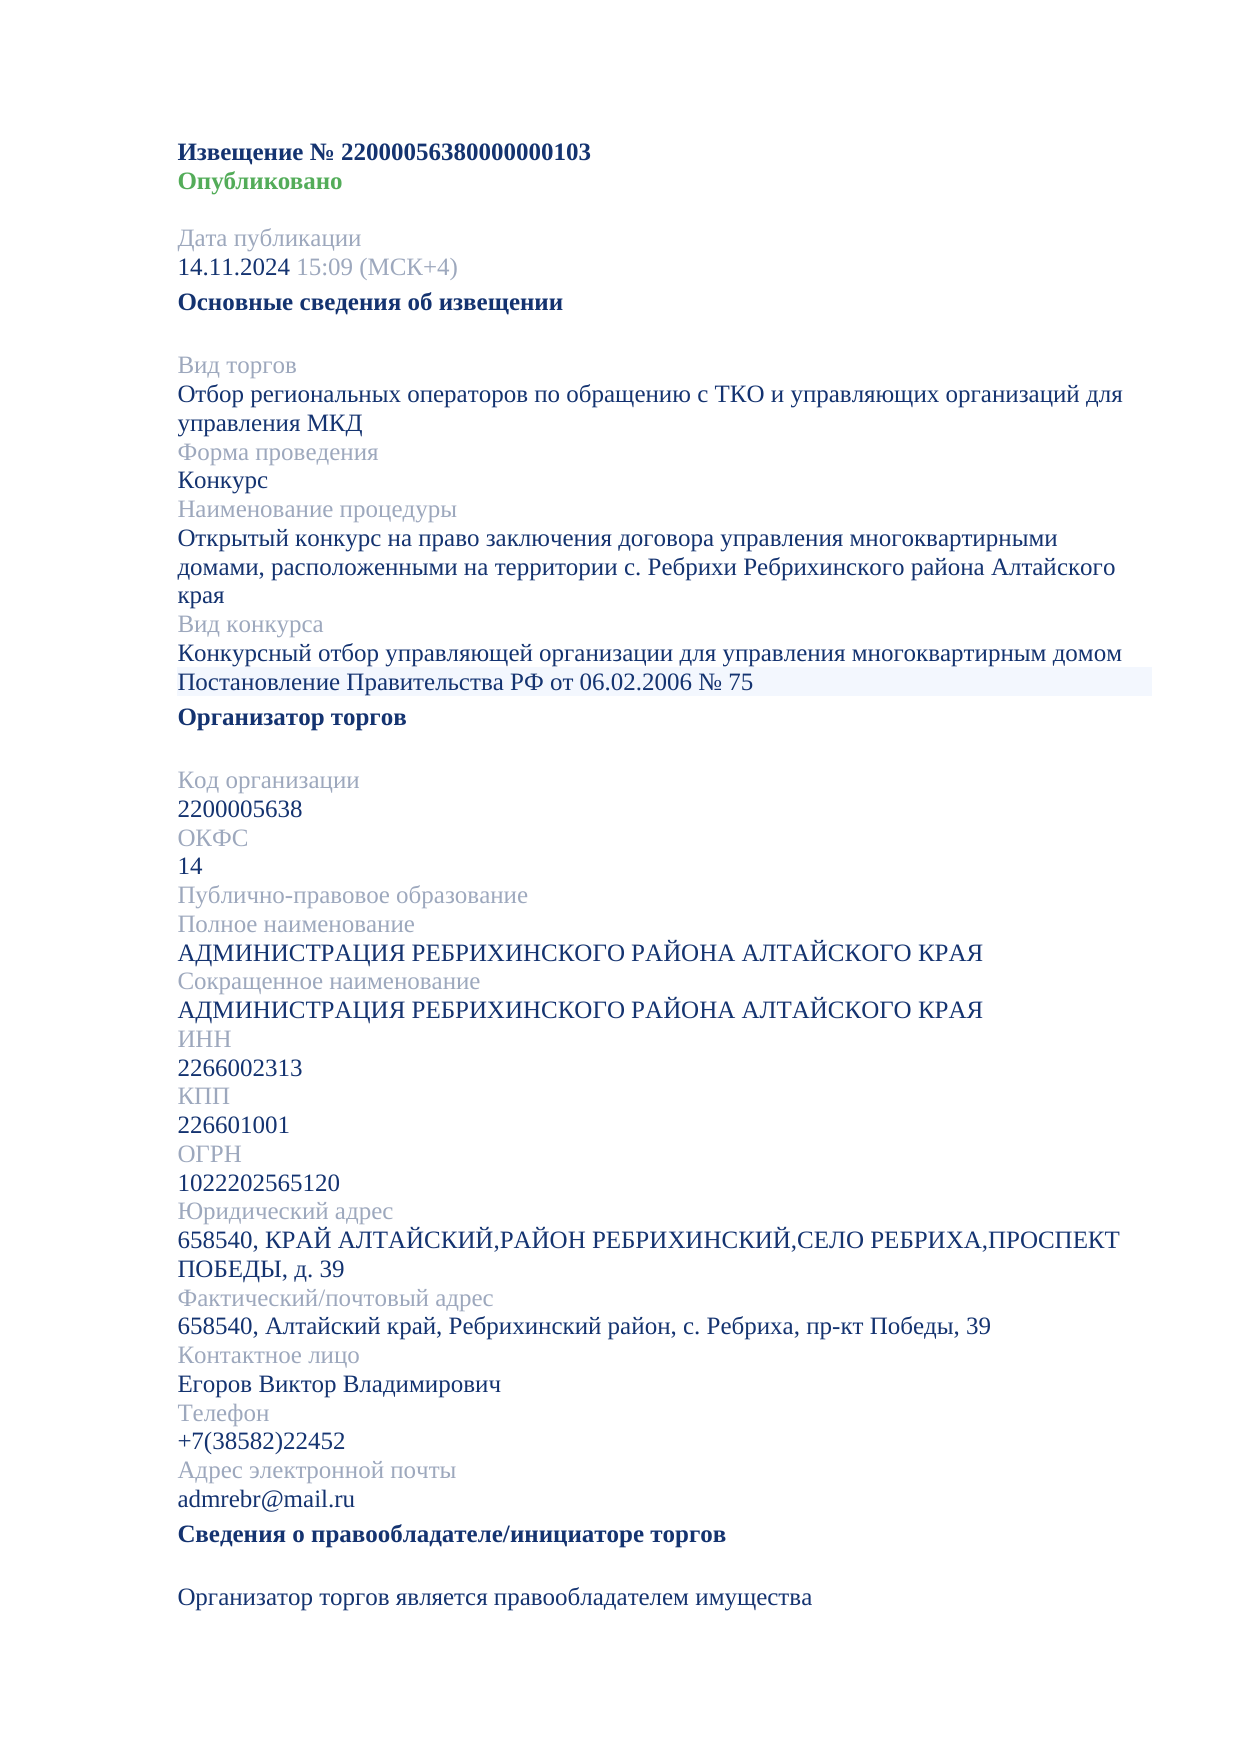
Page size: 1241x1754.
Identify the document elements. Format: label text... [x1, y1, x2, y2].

text 226601001 [177, 1110, 1152, 1139]
text Сведения о правообладателе/инициаторе торгов [177, 1513, 1152, 1547]
text Код организации [177, 765, 1152, 794]
text Сокращенное наименование [177, 966, 1152, 995]
text Организатор торгов является правообладателем имущества [177, 1582, 1152, 1611]
text Форма проведения [177, 437, 1152, 466]
text Полное наименование [177, 909, 1152, 938]
text Отбор региональных операторов по обращению с ТКО и управляющих организаций для управления МКД [177, 379, 1152, 437]
text Адрес электронной почты [177, 1455, 1152, 1484]
text Публично-правовое образование [177, 880, 1152, 909]
text Открытый конкурс на право заключения договора управления многоквартирными домами, расположенными на территории с. Ребрихи Ребрихинского района Алтайского края [177, 523, 1152, 609]
text ИНН [177, 1024, 1152, 1053]
text 2266002313 [177, 1053, 1152, 1081]
text 2200005638 [177, 794, 1152, 823]
text 14 [177, 851, 1152, 880]
text Телефон [177, 1398, 1152, 1426]
text Егоров Виктор Владимирович [177, 1369, 1152, 1398]
text ОКФС [177, 823, 1152, 851]
text Опубликовано [177, 166, 1126, 195]
text admrebr@mail.ru [177, 1484, 1152, 1513]
text Вид торгов [177, 351, 1152, 379]
text 658540, Алтайский край, Ребрихинский район, с. Ребриха, пр-кт Победы, 39 [177, 1311, 1152, 1340]
text ОГРН [177, 1139, 1152, 1168]
text АДМИНИСТРАЦИЯ РЕБРИХИНСКОГО РАЙОНА АЛТАЙСКОГО КРАЯ [177, 995, 1152, 1024]
text Постановление Правительства РФ от 06.02.2006 № 75 [177, 667, 1152, 696]
text Основные сведения об извещении [177, 281, 1152, 316]
text Вид конкурса [177, 609, 1152, 638]
text АДМИНИСТРАЦИЯ РЕБРИХИНСКОГО РАЙОНА АЛТАЙСКОГО КРАЯ [177, 938, 1152, 966]
text Фактический/почтовый адрес [177, 1283, 1152, 1311]
text 1022202565120 [177, 1168, 1152, 1196]
text Конкурсный отбор управляющей организации для управления многоквартирным домом [177, 638, 1152, 667]
text 658540, КРАЙ АЛТАЙСКИЙ,РАЙОН РЕБРИХИНСКИЙ,СЕЛО РЕБРИХА,ПРОСПЕКТ ПОБЕДЫ, д. 39 [177, 1225, 1152, 1283]
text Конкурс [177, 466, 1152, 494]
text Наименование процедуры [177, 494, 1152, 523]
text +7(38582)22452 [177, 1426, 1152, 1455]
text Юридический адрес [177, 1196, 1152, 1225]
text Дата публикации [177, 223, 1152, 252]
text Контактное лицо [177, 1340, 1152, 1369]
text КПП [177, 1081, 1152, 1110]
text Организатор торгов [177, 696, 1152, 730]
text 14.11.2024 15:09 (МСК+4) [177, 252, 1152, 281]
text Извещение № 22000056380000000103 [177, 118, 1126, 166]
